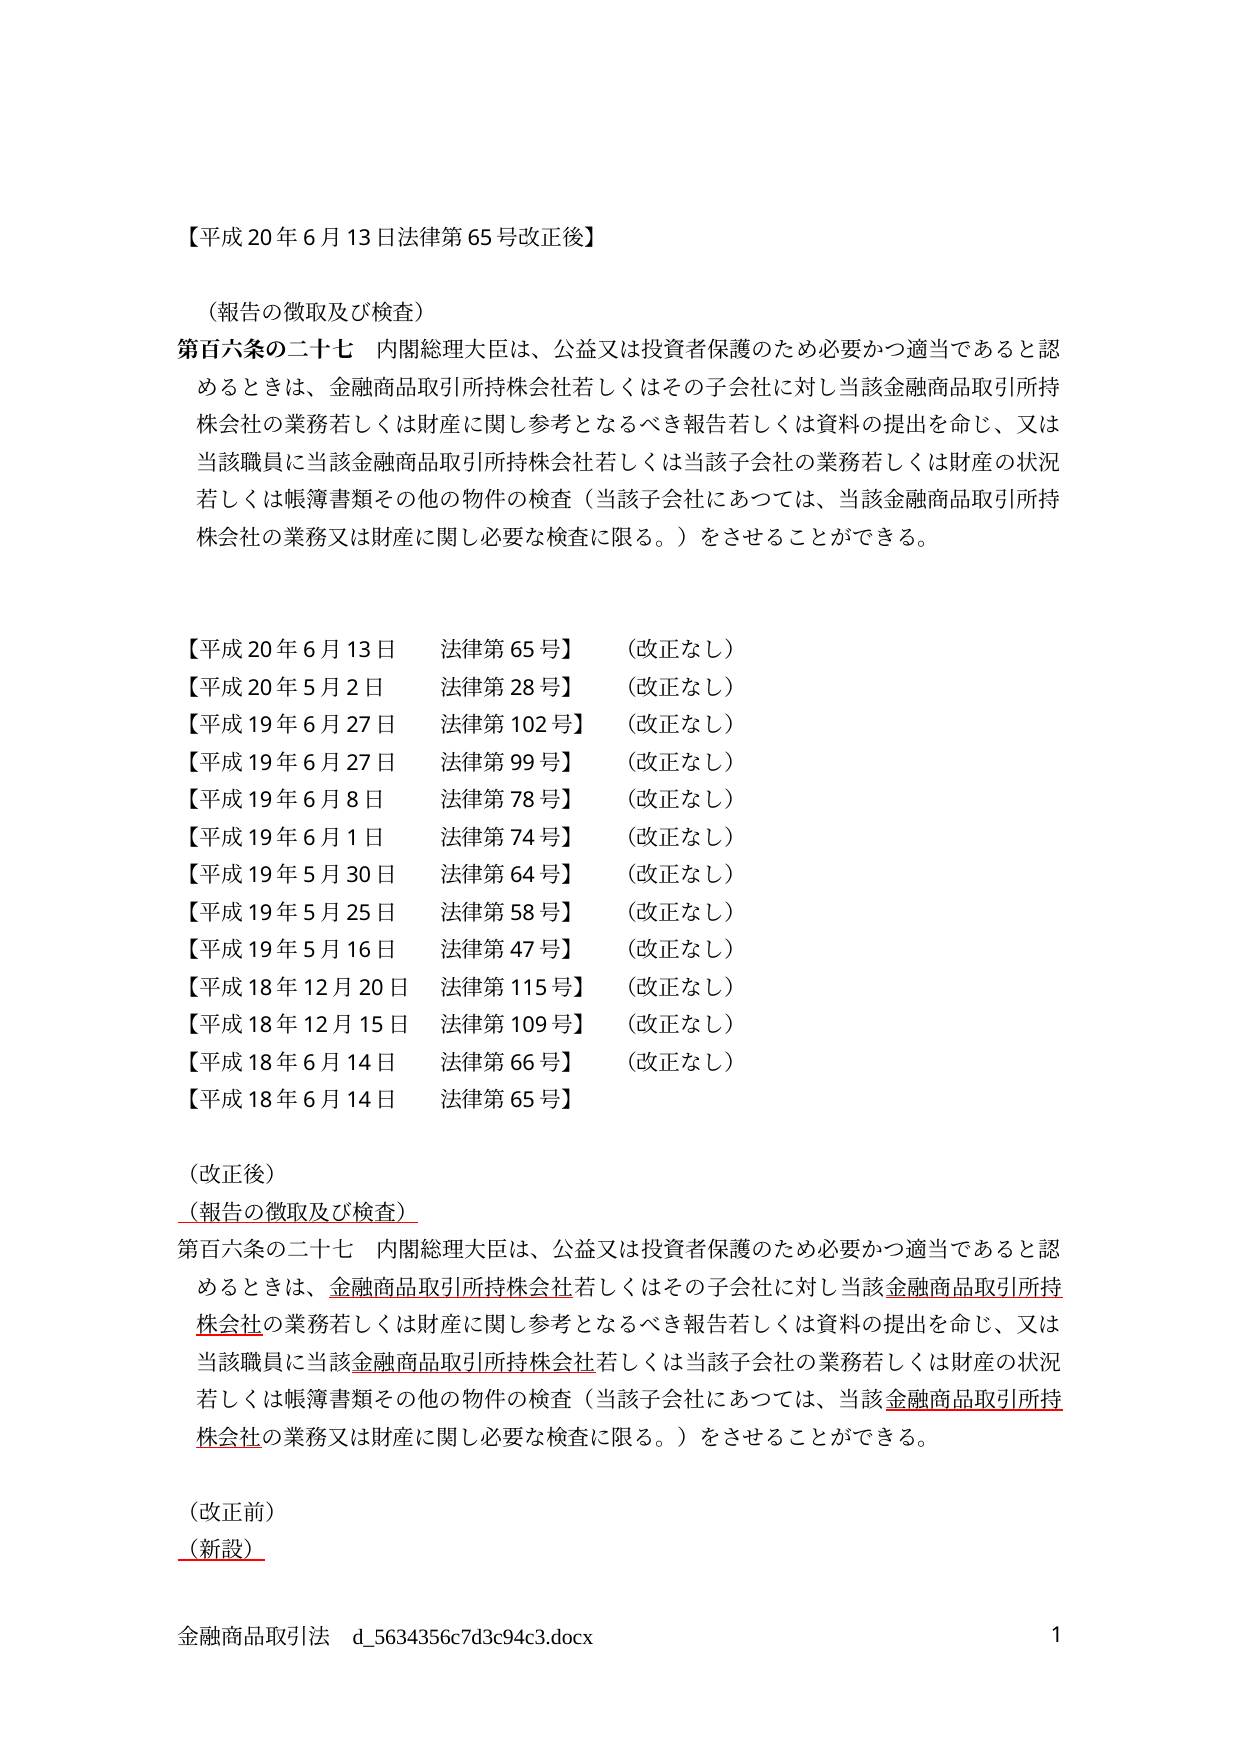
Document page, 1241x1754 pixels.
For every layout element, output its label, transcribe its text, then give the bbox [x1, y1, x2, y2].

text （改正前） [177, 1492, 1063, 1529]
text 【平成18年12月20日 法律第115号】 （改正なし） [177, 967, 1063, 1004]
text 【平成20年6月13日法律第65号改正後】 [177, 217, 1063, 254]
text 【平成18年12月15日 法律第109号】 （改正なし） [177, 1004, 1063, 1042]
text 【平成18年6月14日 法律第66号】 （改正なし） [177, 1042, 1063, 1079]
text 【平成19年5月16日 法律第47号】 （改正なし） [177, 929, 1063, 967]
text （報告の徴取及び検査） [196, 292, 1063, 329]
text 【平成20年5月2日 法律第28号】 （改正なし） [177, 667, 1063, 704]
text 【平成20年6月13日 法律第65号】 （改正なし） [177, 629, 1063, 667]
text （改正後） [177, 1154, 1063, 1192]
text 【平成18年6月14日 法律第65号】 [177, 1079, 1063, 1117]
text 【平成19年6月27日 法律第102号】 （改正なし） [177, 704, 1063, 742]
text 【平成19年5月30日 法律第64号】 （改正なし） [177, 854, 1063, 892]
text （報告の徴取及び検査） [177, 1192, 1063, 1229]
text 第百六条の二十七 内閣総理大臣は、公益又は投資者保護のため必要かつ適当であると認めるときは、金融商品取引所持株会社若しくはその子会社に対し当該金融商品取引所持株会社の業務若しくは財産に関し参考となるべき報告若しくは資料の提出を命じ、又は当該職員に当該金融商品取引所持株会社若しくは当該子会社の業務若しくは財産の状況若しくは帳簿書類その他の物件の検査（当該子会社にあつては、当該金融商品取引所持株会社の業務又は財産に関し必要な検査に限る。）をさせることができる。 [177, 329, 1063, 554]
text 【平成19年6月27日 法律第99号】 （改正なし） [177, 742, 1063, 779]
text 第百六条の二十七 内閣総理大臣は、公益又は投資者保護のため必要かつ適当であると認めるときは、金融商品取引所持株会社若しくはその子会社に対し当該金融商品取引所持株会社の業務若しくは財産に関し参考となるべき報告若しくは資料の提出を命じ、又は当該職員に当該金融商品取引所持株会社若しくは当該子会社の業務若しくは財産の状況若しくは帳簿書類その他の物件の検査（当該子会社にあつては、当該金融商品取引所持株会社の業務又は財産に関し必要な検査に限る。）をさせることができる。 [177, 1229, 1063, 1454]
text （新設） [177, 1529, 1063, 1567]
text 【平成19年6月8日 法律第78号】 （改正なし） [177, 779, 1063, 817]
text 【平成19年6月1日 法律第74号】 （改正なし） [177, 817, 1063, 854]
text 【平成19年5月25日 法律第58号】 （改正なし） [177, 892, 1063, 929]
